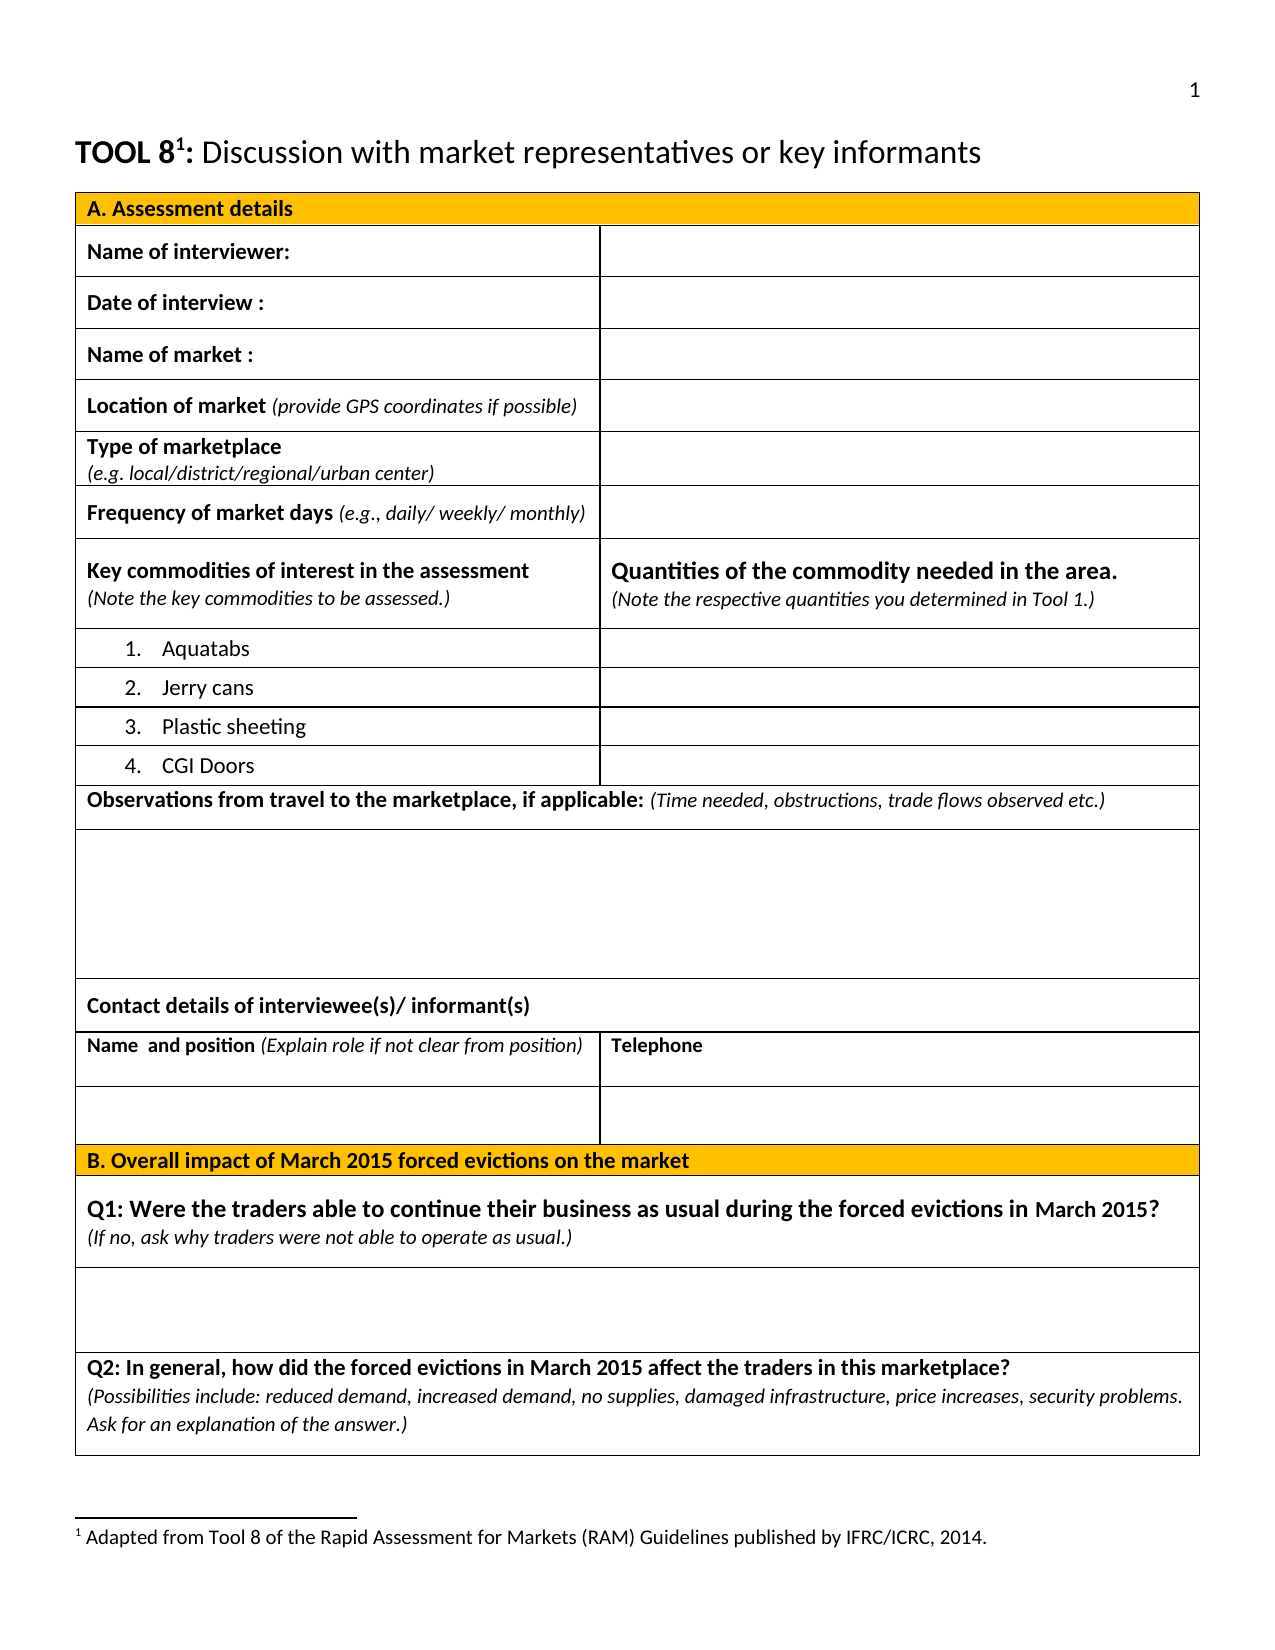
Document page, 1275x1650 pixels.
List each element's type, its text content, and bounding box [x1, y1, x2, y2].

table_cell [601, 746, 1199, 784]
table_cell Q2: In general, how did the forced evictions in March 2015 affect the traders in this marketplace? (Possibilities include: reduced demand, increased demand, no supplies, damaged infrastructure, price increases, security problems. Ask for an explanation of the answer.) [76, 1353, 1199, 1455]
table_cell Plastic sheeting [76, 708, 599, 745]
table_cell Observations from travel to the marketplace, if applicable: (Time needed, obstructions, trade flows observed etc.) [76, 786, 1199, 828]
table_cell Location of market (provide GPS coordinates if possible) [76, 380, 599, 431]
table_cell [601, 226, 1199, 276]
table_cell [601, 329, 1199, 379]
table_cell [601, 486, 1199, 538]
table_cell [76, 1268, 1199, 1352]
table_cell Name of interviewer: [76, 226, 599, 276]
table_cell Name and position (Explain role if not clear from position) [76, 1033, 599, 1086]
table_cell Q1: Were the traders able to continue their business as usual during the forced evictions in March 2015? (If no, ask why traders were not able to operate as usual.) [76, 1176, 1199, 1267]
table_cell Name of market : [76, 329, 599, 379]
table_cell Contact details of interviewee(s)/ informant(s) [76, 979, 1199, 1031]
text TOOL 8: Discussion with market representatives or key informants [75, 131, 1200, 172]
table_header A. Assessment details [76, 193, 1199, 224]
table_cell Type of marketplace (e.g. local/district/regional/urban center) [76, 432, 599, 485]
table_cell [601, 1087, 1199, 1144]
table_cell Quantities of the commodity needed in the area. (Note the respective quantities you determined in Tool 1.) [601, 539, 1199, 628]
table_cell Jerry cans [76, 668, 599, 706]
table_cell CGI Doors [76, 746, 599, 784]
table_cell [76, 1087, 599, 1144]
table_cell [601, 277, 1199, 328]
table_cell Frequency of market days (e.g., daily/ weekly/ monthly) [76, 486, 599, 538]
table_cell [601, 668, 1199, 706]
table_cell [601, 708, 1199, 745]
table_cell Date of interview : [76, 277, 599, 328]
table_cell Telephone [601, 1033, 1199, 1086]
table_cell [601, 629, 1199, 667]
table_cell Key commodities of interest in the assessment (Note the key commodities to be assessed.) [76, 539, 599, 628]
table_cell B. Overall impact of March 2015 forced evictions on the market [76, 1145, 1199, 1175]
table_cell [76, 830, 1199, 978]
table_cell [601, 432, 1199, 485]
table_cell Aquatabs [76, 629, 599, 667]
table_cell [601, 380, 1199, 431]
